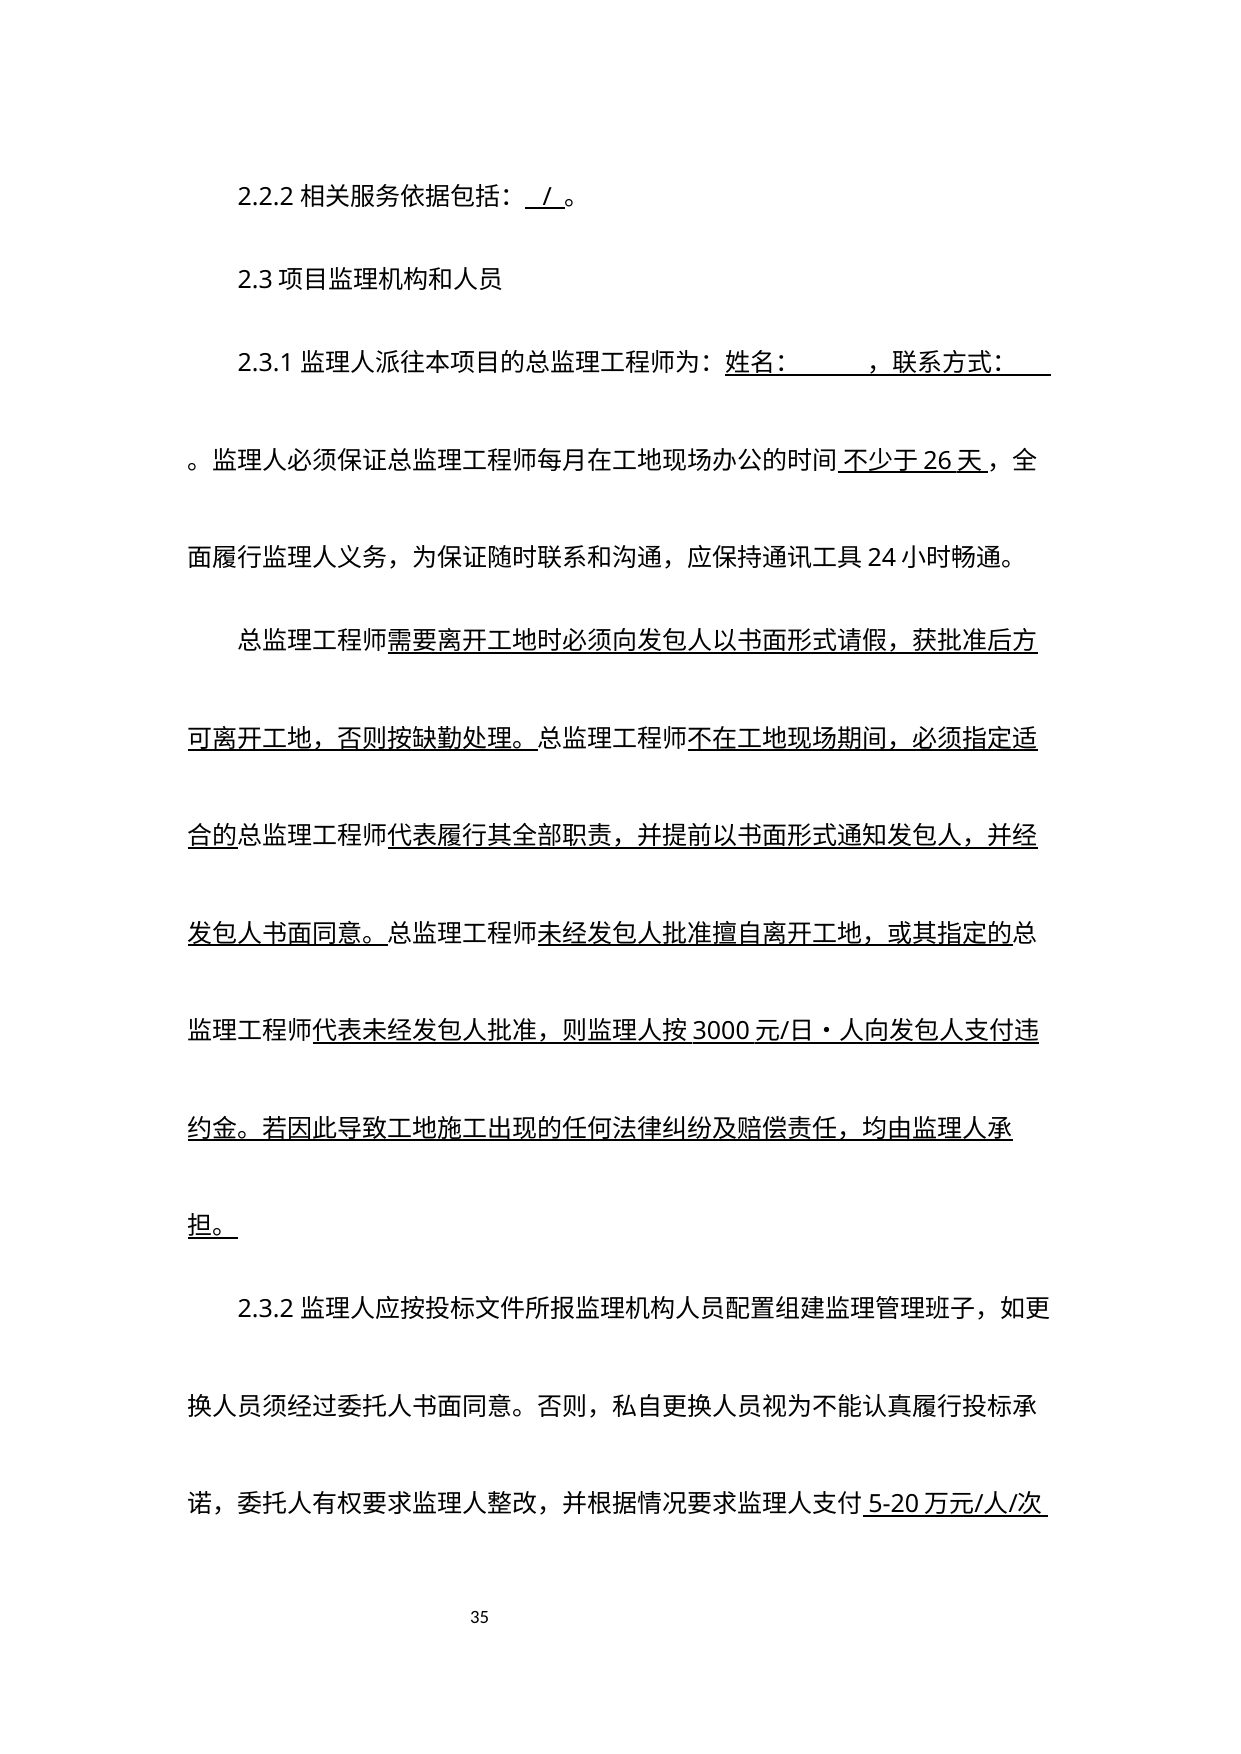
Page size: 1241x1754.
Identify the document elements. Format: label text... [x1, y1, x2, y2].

text 2.3项目监理机构和人员 [187, 245, 1053, 310]
text 2.3.1 监理人派往本项目的总监理工程师为：姓名： ，联系方式： 。监理人必须保证总监理工程师每月在工地现场办公的时间 不少于26天 ，全面履行监理人义务，为保证随时联系和沟通，应保持通讯工具24小时畅通。 [187, 328, 1053, 588]
text 2.2.2 相关服务依据包括： / 。 [187, 162, 1053, 227]
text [187, 1274, 1053, 1534]
text 总监理工程师需要离开工地时必须向发包人以书面形式请假，获批准后方可离开工地，否则按缺勤处理。总监理工程师不在工地现场期间，必须指定适合的总监理工程师代表履行其全部职责，并提前以书面形式通知发包人，并经发包人书面同意。总监理工程师未经发包人批准擅自离开工地，或其指定的总监理工程师代表未经发包人批准，则监理人按3000元/日•人向发包人支付违约金。若因此导致工地施工出现的任何法律纠纷及赔偿责任，均由监理人承担。 [187, 606, 1053, 1256]
